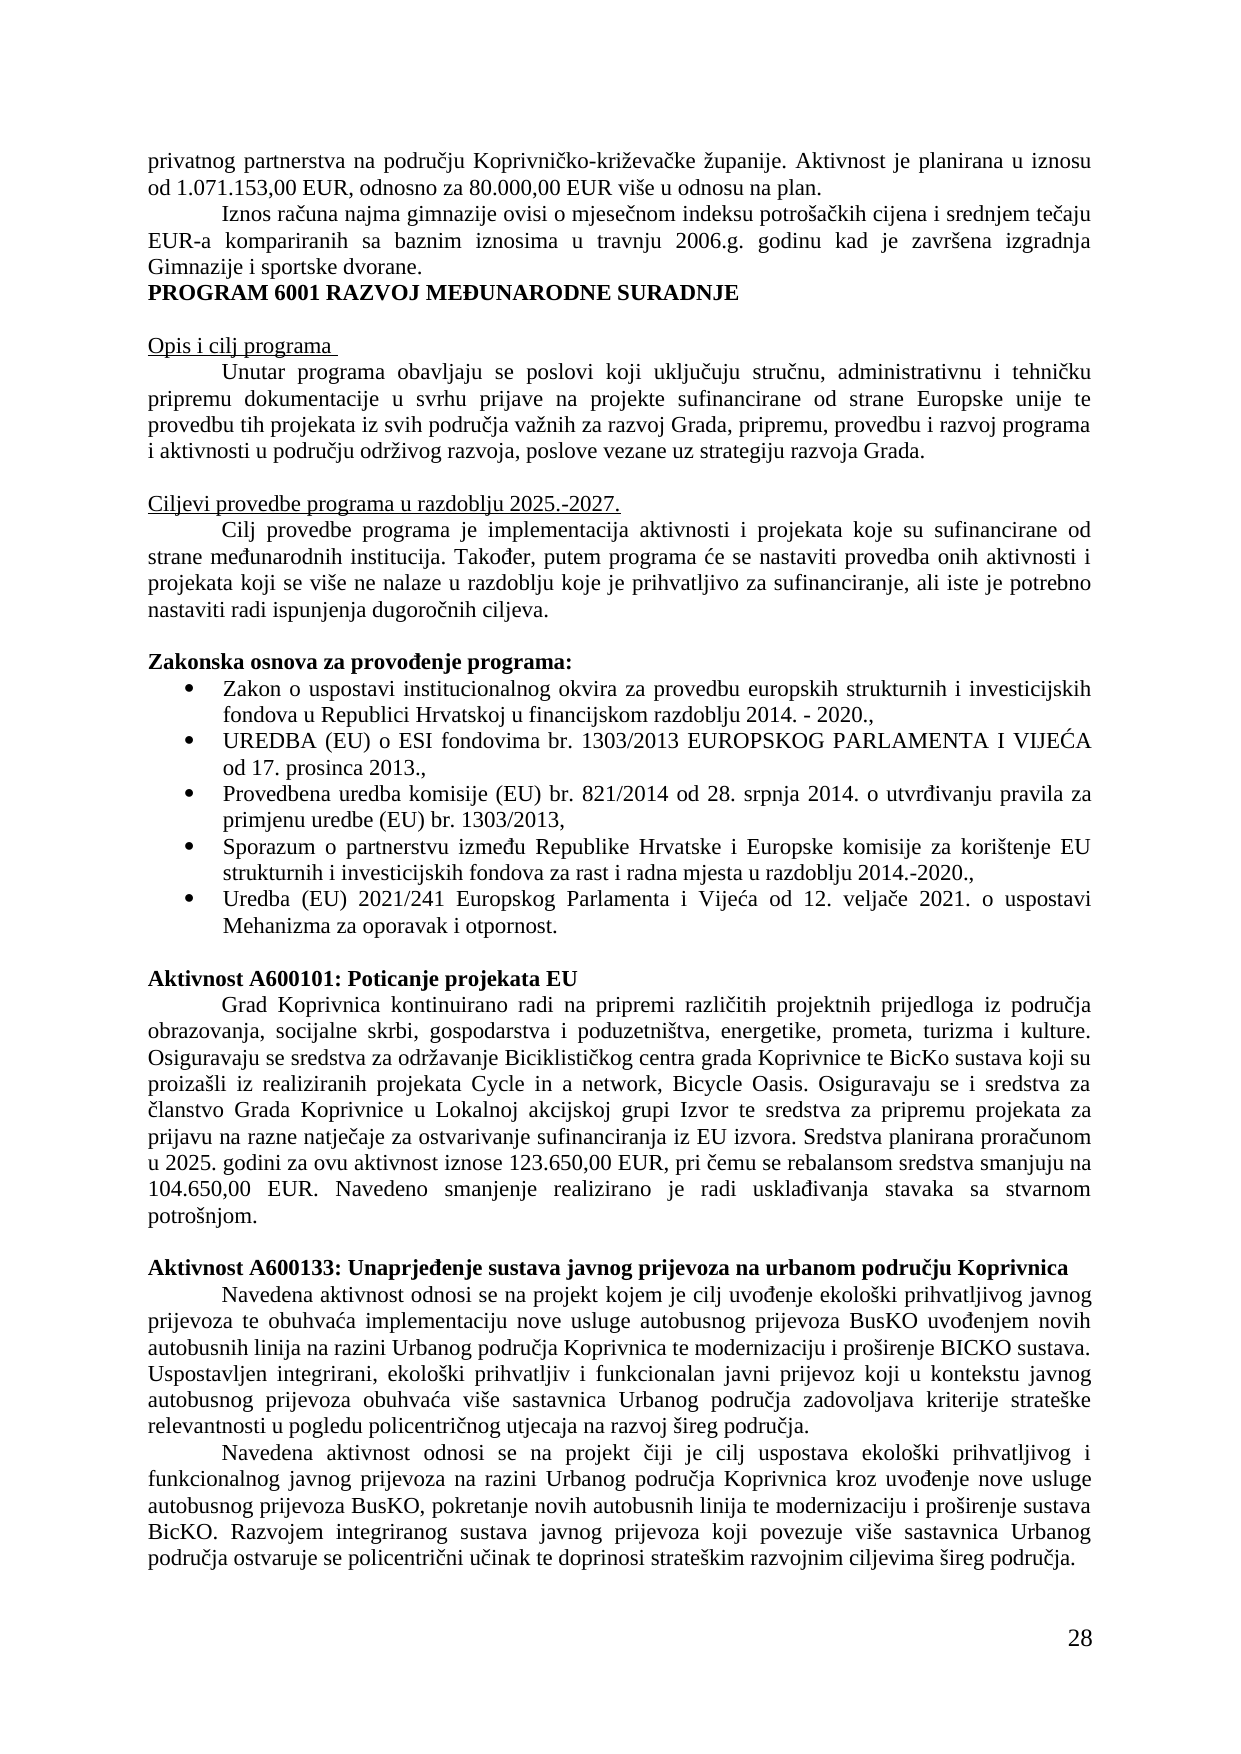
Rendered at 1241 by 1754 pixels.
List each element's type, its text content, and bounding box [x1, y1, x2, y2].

text Aktivnost A600133: Unaprjeđenje sustava javnog prijevoza na urbanom području Koprivnica [148, 1254, 1093, 1281]
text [148, 148, 1093, 200]
text Iznos računa najma gimnazije ovisi o mjesečnom indeksu potrošačkih cijena i srednjem tečaju EUR-a kompariranih sa baznim iznosima u travnju 2006.g. godinu kad je završena izgradnja Gimnazije i sportske dvorane. [148, 200, 1093, 279]
text Zakonska osnova za provođenje programa: [148, 648, 1093, 675]
list Uredba (EU) 2021/241 Europskog Parlamenta i Vijeća od 12. veljače 2021. o uspostavi Mehanizma za oporavak i otpornost. [185, 886, 1093, 938]
text Cilj provedbe programa je implementacija aktivnosti i projekata koje su sufinancirane od strane međunarodnih institucija. Također, putem programa će se nastaviti provedba onih aktivnosti i projekata koji se više ne nalaze u razdoblju koje je prihvatljivo za sufinanciranje, ali iste je potrebno nastaviti radi ispunjenja dugoročnih ciljeva. [148, 517, 1093, 622]
text Navedena aktivnost odnosi se na projekt kojem je cilj uvođenje ekološki prihvatljivog javnog prijevoza te obuhvaća implementaciju nove usluge autobusnog prijevoza BusKO uvođenjem novih autobusnih linija na razini Urbanog područja Koprivnica te modernizaciju i proširenje BICKO sustava. Uspostavljen integrirani, ekološki prihvatljiv i funkcionalan javni prijevoz koji u kontekstu javnog autobusnog prijevoza obuhvaća više sastavnica Urbanog područja zadovoljava kriterije strateške relevantnosti u pogledu policentričnog utjecaja na razvoj šireg područja. [148, 1281, 1093, 1439]
text Navedena aktivnost odnosi se na projekt čiji je cilj uspostava ekološki prihvatljivog i funkcionalnog javnog prijevoza na razini Urbanog područja Koprivnica kroz uvođenje nove usluge autobusnog prijevoza BusKO, pokretanje novih autobusnih linija te modernizaciju i proširenje sustava BicKO. Razvojem integriranog sustava javnog prijevoza koji povezuje više sastavnica Urbanog područja ostvaruje se policentrični učinak te doprinosi strateškim razvojnim ciljevima šireg područja. [148, 1439, 1093, 1571]
text Opis i cilj programa [148, 332, 1093, 358]
list Provedbena uredba komisije (EU) br. 821/2014 od 28. srpnja 2014. o utvrđivanju pravila za primjenu uredbe (EU) br. 1303/2013, [185, 780, 1093, 833]
text Unutar programa obavljaju se poslovi koji uključuju stručnu, administrativnu i tehničku pripremu dokumentacije u svrhu prijave na projekte sufinancirane od strane Europske unije te provedbu tih projekata iz svih područja važnih za razvoj Grada, pripremu, provedbu i razvoj programa i aktivnosti u području održivog razvoja, poslove vezane uz strategiju razvoja Grada. [148, 358, 1093, 464]
text Ciljevi provedbe programa u razdoblju 2025.-2027. [148, 490, 1093, 517]
list UREDBA (EU) o ESI fondovima br. 1303/2013 EUROPSKOG PARLAMENTA I VIJEĆA od 17. prosinca 2013., [185, 727, 1093, 780]
text Aktivnost A600101: Poticanje projekata EU [148, 964, 1093, 991]
text Grad Koprivnica kontinuirano radi na pripremi različitih projektnih prijedloga iz područja obrazovanja, socijalne skrbi, gospodarstva i poduzetništva, energetike, prometa, turizma i kulture. Osiguravaju se sredstva za održavanje Biciklističkog centra grada Koprivnice te BicKo sustava koji su proizašli iz realiziranih projekata Cycle in a network, Bicycle Oasis. Osiguravaju se i sredstva za članstvo Grada Koprivnice u Lokalnoj akcijskoj grupi Izvor te sredstva za pripremu projekata za prijavu na razne natječaje za ostvarivanje sufinanciranja iz EU izvora. Sredstva planirana proračunom u 2025. godini za ovu aktivnost iznose 123.650,00 EUR, pri čemu se rebalansom sredstva smanjuju na 104.650,00 EUR. Navedeno smanjenje realizirano je radi usklađivanja stavaka sa stvarnom potrošnjom. [148, 991, 1093, 1228]
list Zakon o uspostavi institucionalnog okvira za provedbu europskih strukturnih i investicijskih fondova u Republici Hrvatskoj u financijskom razdoblju 2014. - 2020., [185, 675, 1093, 727]
text PROGRAM 6001 RAZVOJ MEĐUNARODNE SURADNJE [148, 279, 1093, 306]
list Sporazum o partnerstvu između Republike Hrvatske i Europske komisije za korištenje EU strukturnih i investicijskih fondova za rast i radna mjesta u razdoblju 2014.-2020., [185, 833, 1093, 886]
